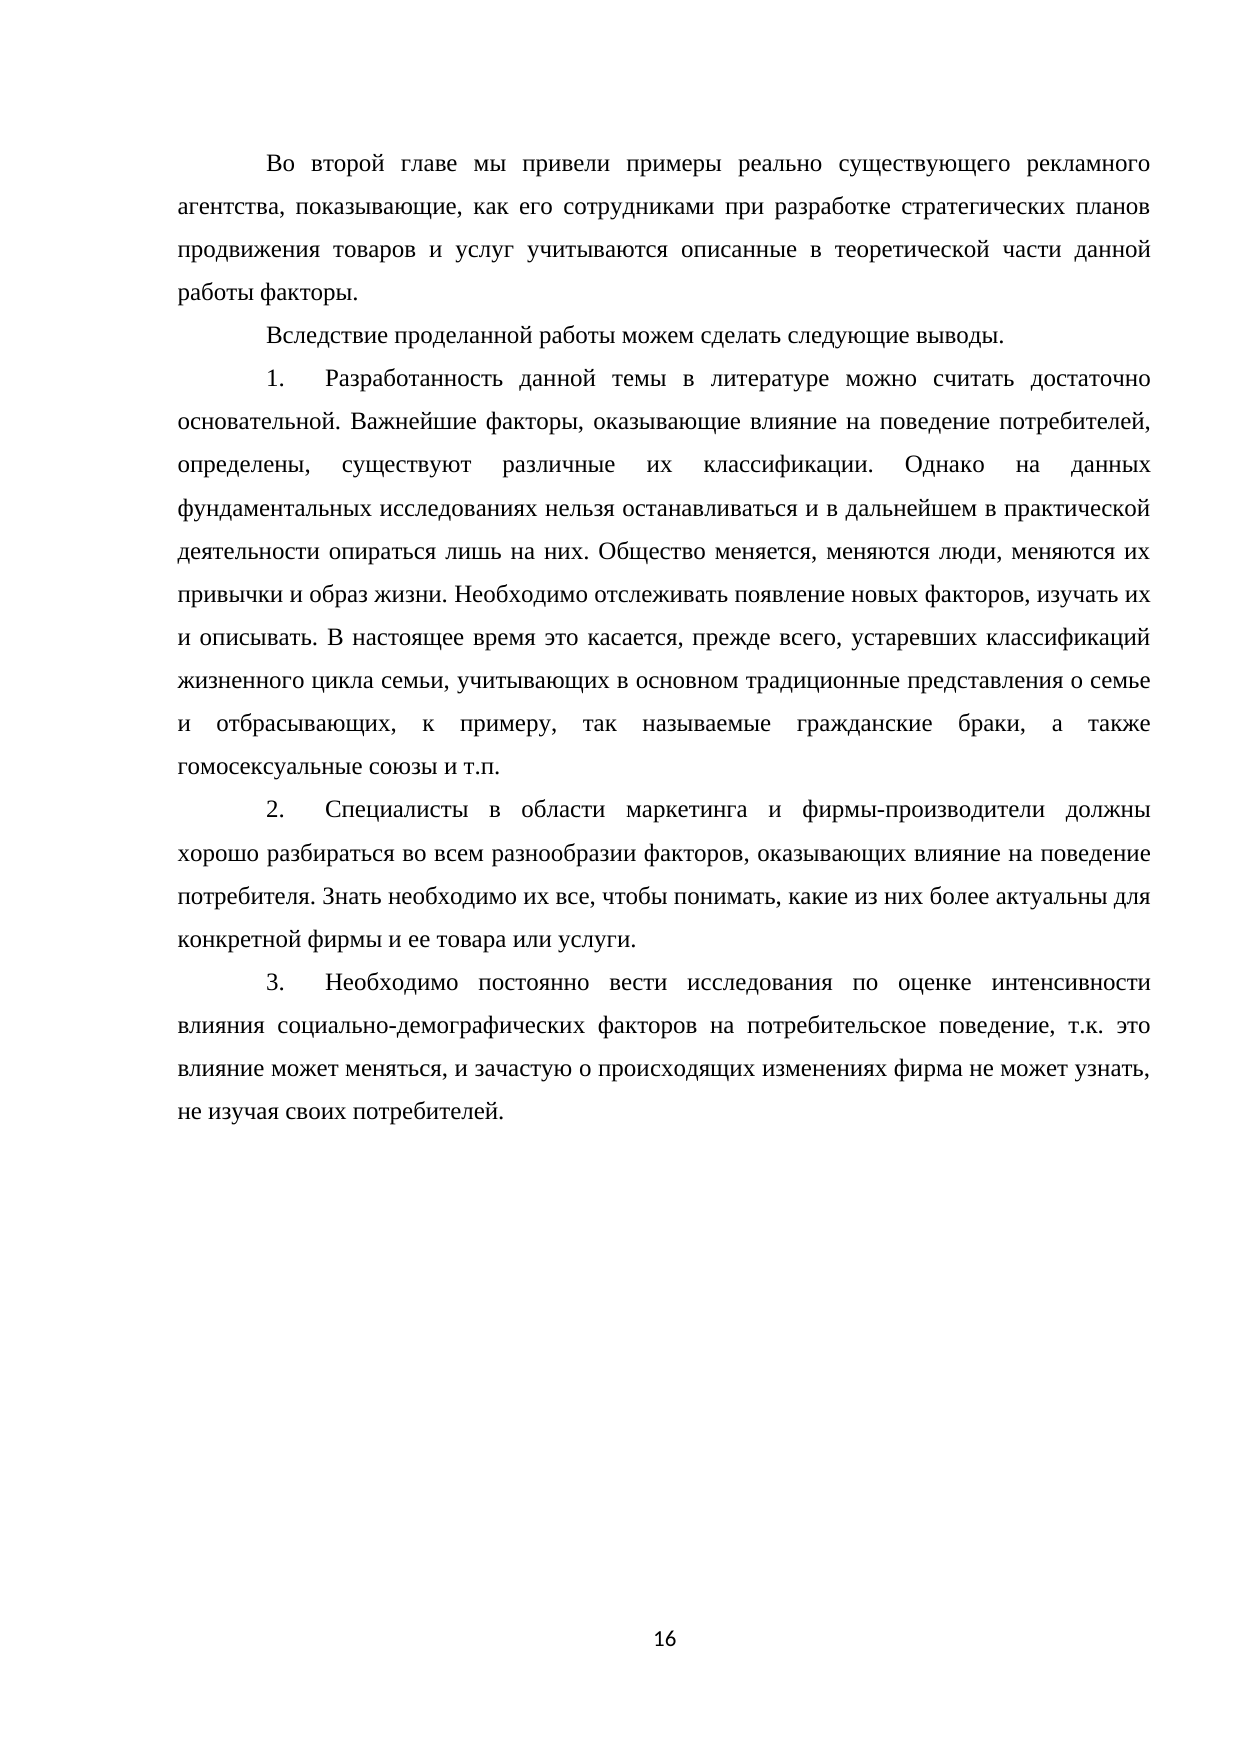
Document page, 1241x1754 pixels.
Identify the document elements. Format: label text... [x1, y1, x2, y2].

text Во второй главе мы привели примеры реально существующего рекламного агентства, показывающие, как его сотрудниками при разработке стратегических планов продвижения товаров и услуг учитываются описанные в теоретической части данной работы факторы. [177, 148, 1152, 306]
text Вследствие проделанной работы можем сделать следующие выводы. [177, 320, 1152, 349]
list Специалисты в области маркетинга и фирмы-производители должны хорошо разбираться во всем разнообразии факторов, оказывающих влияние на поведение потребителя. Знать необходимо их все, чтобы понимать, какие из них более актуальны для конкретной фирмы и ее товара или услуги. [177, 794, 1152, 953]
list Разработанность данной темы в литературе можно считать достаточно основательной. Важнейшие факторы, оказывающие влияние на поведение потребителей, определены, существуют различные их классификации. Однако на данных фундаментальных исследованиях нельзя останавливаться и в дальнейшем в практической деятельности опираться лишь на них. Общество меняется, меняются люди, меняются их привычки и образ жизни. Необходимо отслеживать появление новых факторов, изучать их и описывать. В настоящее время это касается, прежде всего, устаревших классификаций жизненного цикла семьи, учитывающих в основном традиционные представления о семье и отбрасывающих, к примеру, так называемые гражданские браки, а также гомосексуальные союзы и т.п. [177, 363, 1152, 780]
list Необходимо постоянно вести исследования по оценке интенсивности влияния социально-демографических факторов на потребительское поведение, т.к. это влияние может меняться, и зачастую о происходящих изменениях фирма не может узнать, не изучая своих потребителей. [177, 967, 1152, 1125]
